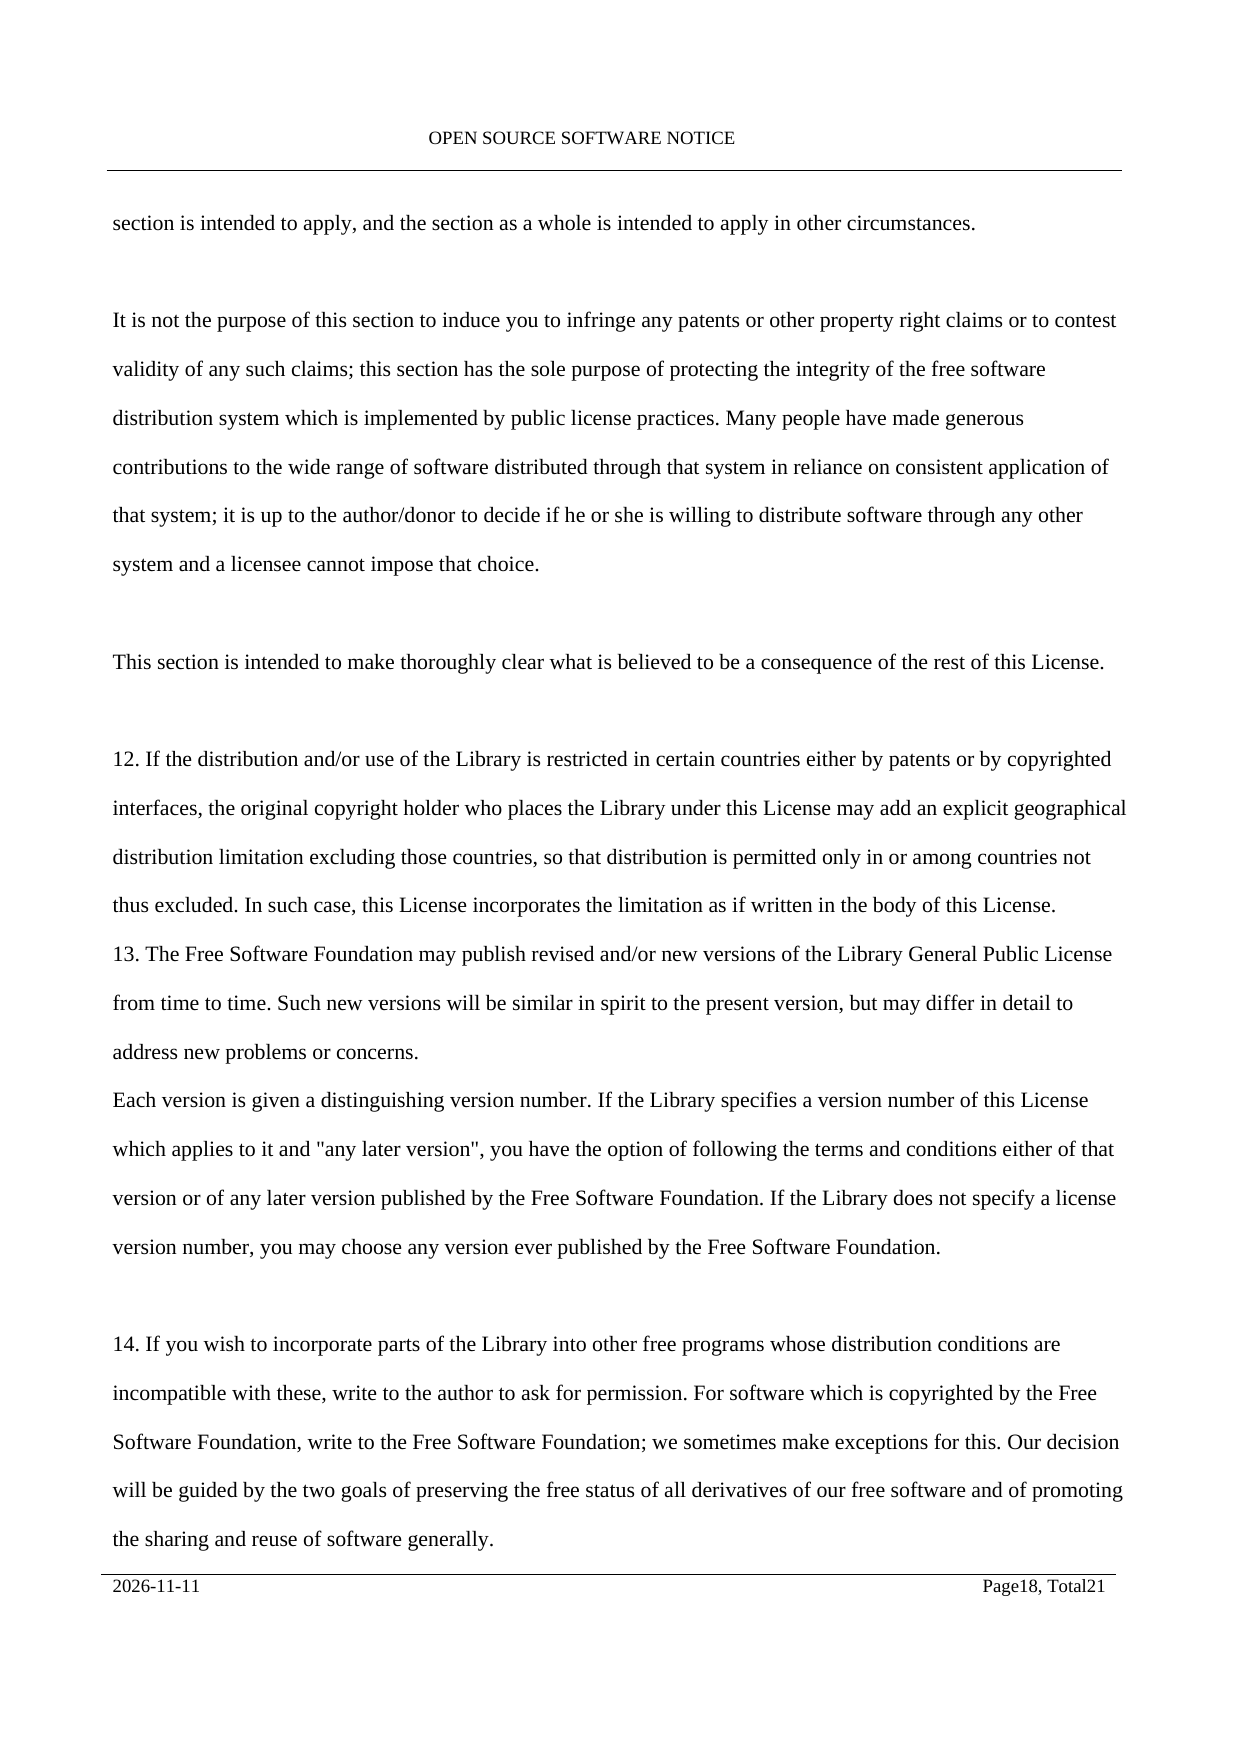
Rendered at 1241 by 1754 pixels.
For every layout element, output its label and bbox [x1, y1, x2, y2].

text [112, 206, 1128, 1555]
